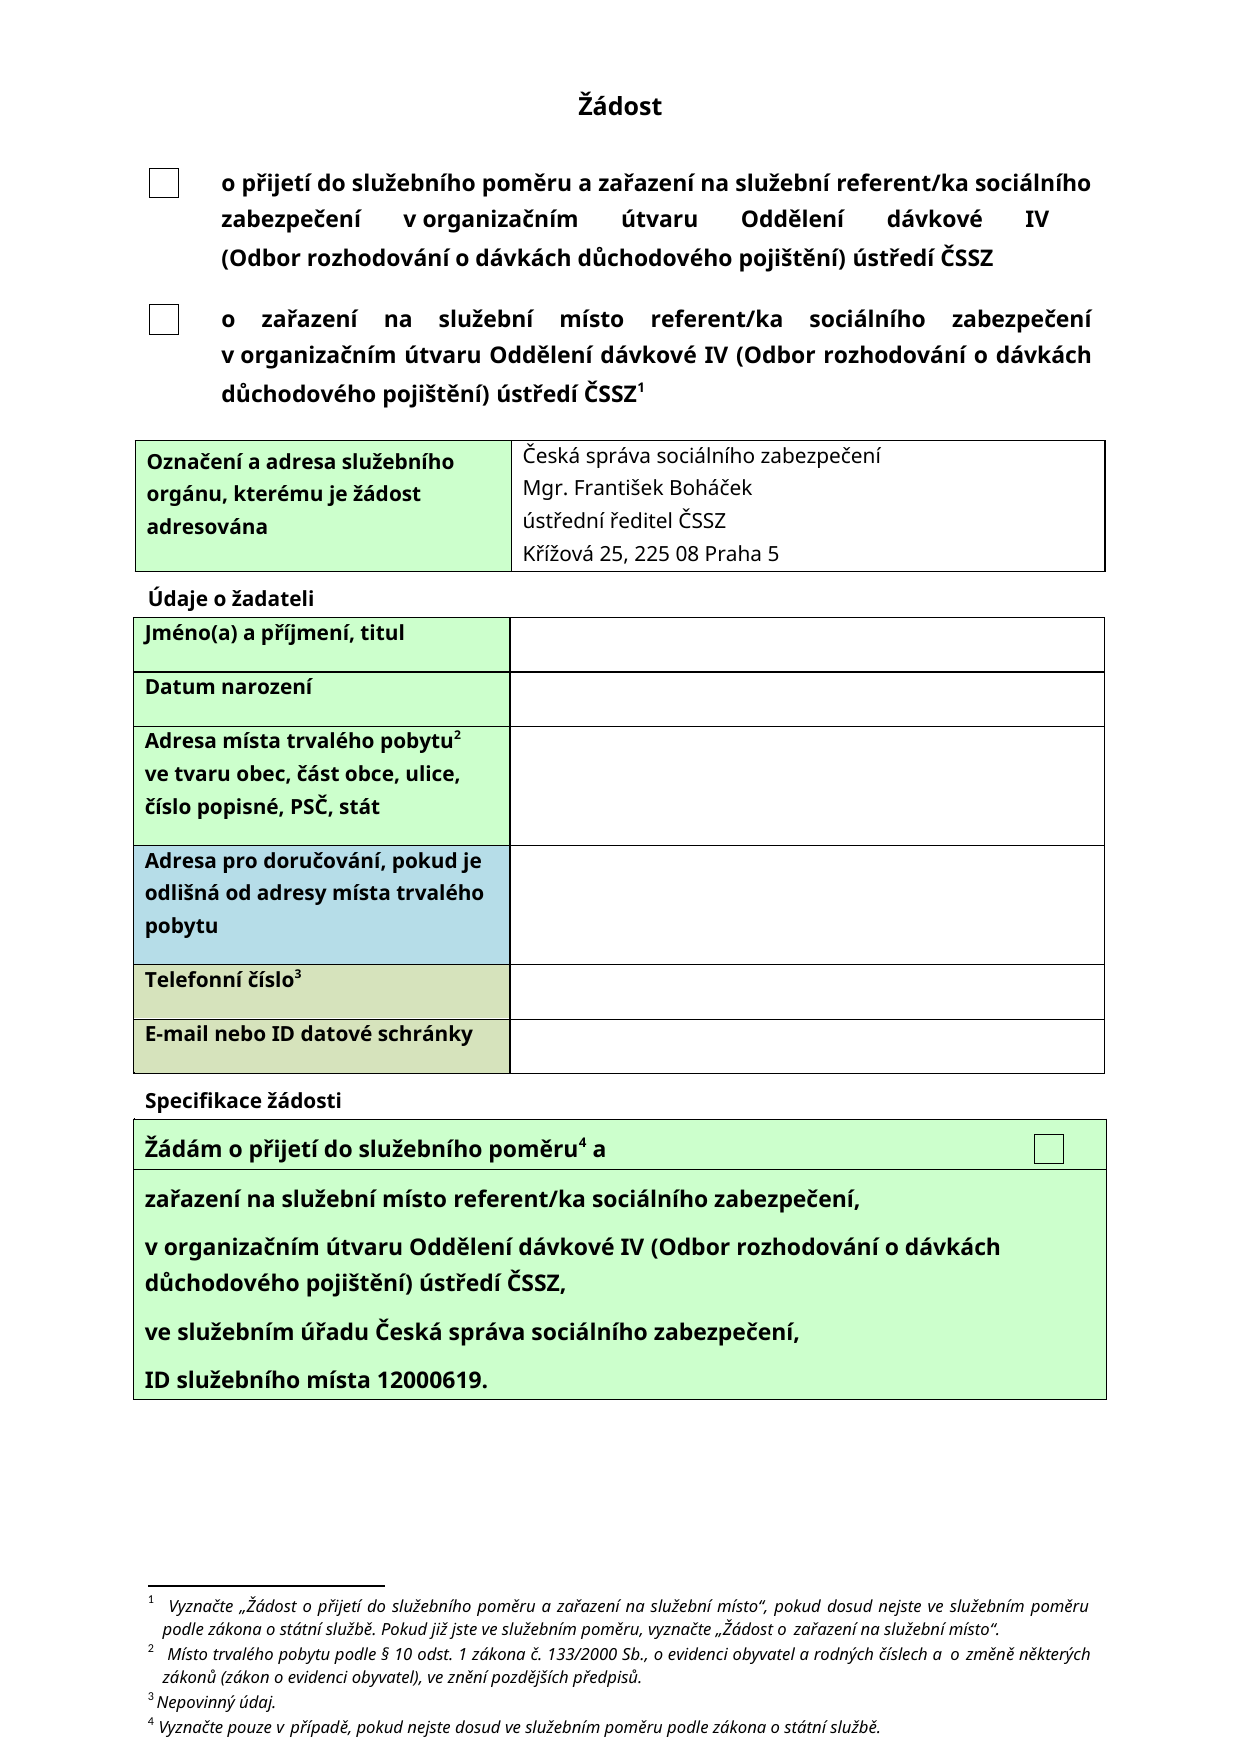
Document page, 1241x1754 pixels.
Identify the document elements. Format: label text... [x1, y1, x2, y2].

table_header Označení a adresa služebního orgánu, kterému je žádost adresována [136, 441, 511, 571]
table_header Jméno(a) a příjmení, titul [134, 618, 509, 671]
table_cell [511, 727, 1104, 845]
table_cell zařazení na služební místo referent/ka sociálního zabezpečení, v organizačním útvaru Oddělení dávkové IV (Odbor rozhodování o dávkách důchodového pojištění) ústředí ČSSZ, ve služebním úřadu Česká správa sociálního zabezpečení, ID služebního místa 12000619. [134, 1170, 1106, 1399]
table_cell Adresa pro doručování, pokud je odlišná od adresy místa trvalého pobytu [134, 846, 509, 964]
table_header Česká správa sociálního zabezpečení Mgr. František Boháček ústřední ředitel ČSSZ Křížová 25, 225 08 Praha 5 [512, 441, 1104, 571]
table_cell Datum narození [134, 673, 509, 726]
table_cell [511, 846, 1104, 964]
table_cell [511, 965, 1104, 1018]
text Žádost [148, 89, 1092, 123]
table_header [511, 618, 1104, 671]
table_cell E-mail nebo ID datové schránky [134, 1020, 509, 1073]
table_cell [511, 1020, 1104, 1073]
table_cell Žádám o přijetí do služebního poměru a [134, 1120, 1106, 1169]
text o přijetí do služebního poměru a zařazení na služební referent/ka sociálního zabezpečení v organizačním útvaru Oddělení dávkové IV (Odbor rozhodování o dávkách důchodového pojištění) ústředí ČSSZ [148, 167, 1092, 273]
table_cell Specifikace žádosti [134, 1074, 1105, 1118]
table_cell [511, 673, 1104, 726]
text Údaje o žadateli [148, 584, 1092, 613]
table_cell Telefonní číslo [134, 965, 509, 1018]
table_cell Adresa místa trvalého pobytu ve tvaru obec, část obce, ulice, číslo popisné, PSČ, stát [134, 727, 509, 845]
text o zařazení na služební místo referent/ka sociálního zabezpečení v organizačním útvaru Oddělení dávkové IV (Odbor rozhodování o dávkách důchodového pojištění) ústředí ČSSZ [148, 303, 1092, 410]
